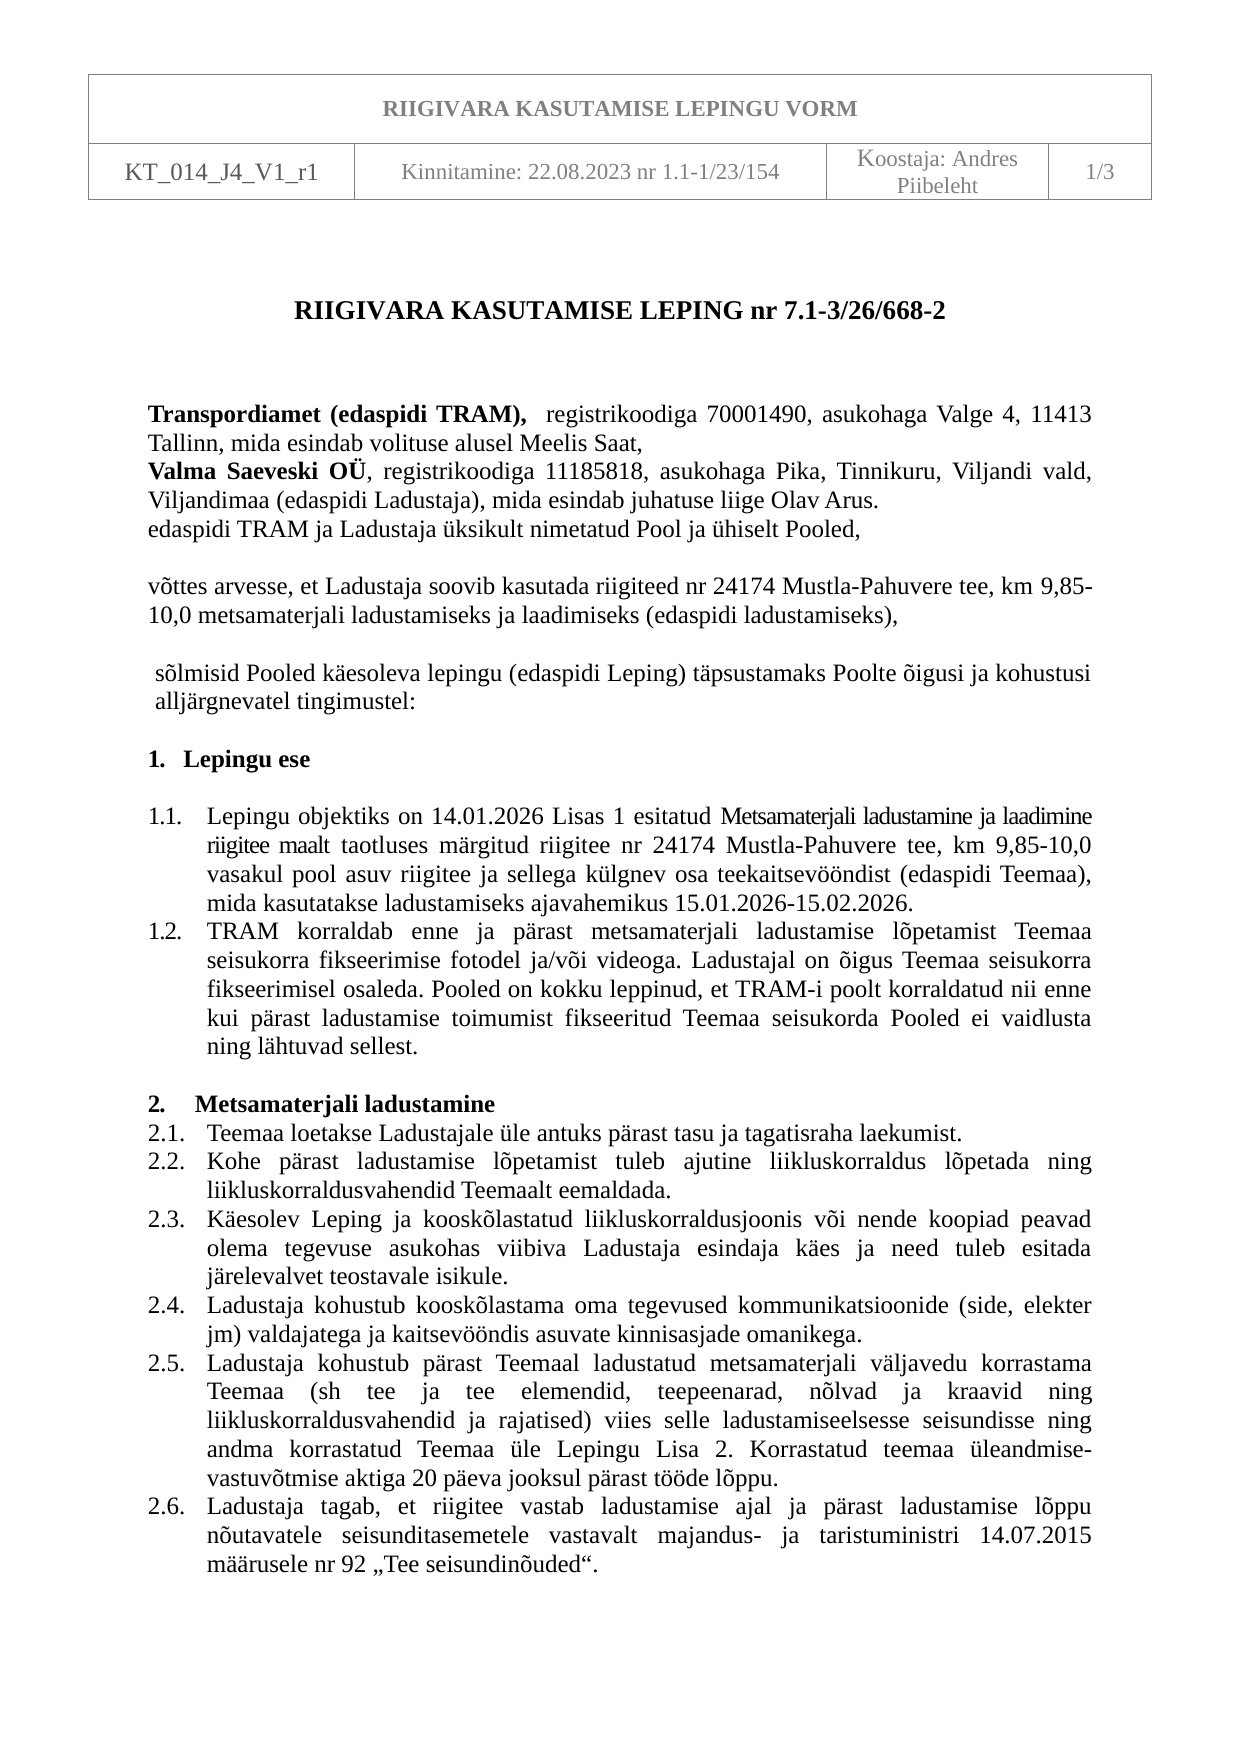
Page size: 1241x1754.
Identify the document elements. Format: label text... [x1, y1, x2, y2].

list Lepingu objektiks on 14.01.2026 Lisas 1 esitatud Metsamaterjali ladustamine ja laadimine riigitee maalt taotluses märgitud riigitee nr 24174 Mustla-Pahuvere tee, km 9,85-10,0 vasakul pool asuv riigitee ja sellega külgnev osa teekaitsevööndist (edaspidi Teemaa), mida kasutatakse ladustamiseks ajavahemikus 15.01.2026-15.02.2026. [148, 801, 1093, 916]
list Ladustaja tagab, et riigitee vastab ladustamise ajal ja pärast ladustamise lõppu nõutavatele seisunditasemetele vastavalt majandus- ja taristuministri 14.07.2015 määrusele nr 92 „Tee seisundinõuded“. [148, 1491, 1093, 1578]
text võttes arvesse, et Ladustaja soovib kasutada riigiteed nr 24174 Mustla-Pahuvere tee, km 9,85-10,0 metsamaterjali ladustamiseks ja laadimiseks (edaspidi ladustamiseks), [148, 571, 1093, 629]
list Lepingu ese [148, 744, 1093, 773]
list Teemaa loetakse Ladustajale üle antuks pärast tasu ja tagatisraha laekumist. [148, 1118, 1093, 1146]
text sõlmisid Pooled käesoleva lepingu (edaspidi Leping) täpsustamaks Poolte õigusi ja kohustusi alljärgnevatel tingimustel: [155, 658, 1093, 715]
text Transpordiamet (edaspidi TRAM), registrikoodiga 70001490, asukohaga Valge 4, 11413 Tallinn, mida esindab volituse alusel Meelis Saat, [148, 399, 1093, 456]
text edaspidi TRAM ja Ladustaja üksikult nimetatud Pool ja ühiselt Pooled, [148, 514, 1093, 543]
list Käesolev Leping ja kooskõlastatud liikluskorraldusjoonis või nende koopiad peavad olema tegevuse asukohas viibiva Ladustaja esindaja käes ja need tuleb esitada järelevalvet teostavale isikule. [148, 1204, 1093, 1290]
list TRAM korraldab enne ja pärast metsamaterjali ladustamise lõpetamist Teemaa seisukorra fikseerimise fotodel ja/või videoga. Ladustajal on õigus Teemaa seisukorra fikseerimisel osaleda. Pooled on kokku leppinud, et TRAM-i poolt korraldatud nii enne kui pärast ladustamise toimumist fikseeritud Teemaa seisukorda Pooled ei vaidlusta ning lähtuvad sellest. [148, 916, 1093, 1060]
list Metsamaterjali ladustamine [148, 1089, 1093, 1118]
text Valma Saeveski OÜ, registrikoodiga 11185818, asukohaga Pika, Tinnikuru, Viljandi vald, Viljandimaa (edaspidi Ladustaja), mida esindab juhatuse liige Olav Arus. [148, 456, 1093, 514]
list Ladustaja kohustub kooskõlastama oma tegevused kommunikatsioonide (side, elekter jm) valdajatega ja kaitsevööndis asuvate kinnisasjade omanikega. [148, 1290, 1093, 1348]
list Kohe pärast ladustamise lõpetamist tuleb ajutine liikluskorraldus lõpetada ning liikluskorraldusvahendid Teemaalt eemaldada. [148, 1146, 1093, 1204]
list Ladustaja kohustub pärast Teemaal ladustatud metsamaterjali väljavedu korrastama Teemaa (sh tee ja tee elemendid, teepeenarad, nõlvad ja kraavid ning liikluskorraldusvahendid ja rajatised) viies selle ladustamiseelsesse seisundisse ning andma korrastatud Teemaa üle Lepingu Lisa 2. Korrastatud teemaa üleandmise-vastuvõtmise aktiga 20 päeva jooksul pärast tööde lõppu. [148, 1348, 1093, 1491]
subtitle RIIGIVARA KASUTAMISE LEPING nr 7.1-3/26/668-2 [148, 294, 1093, 326]
